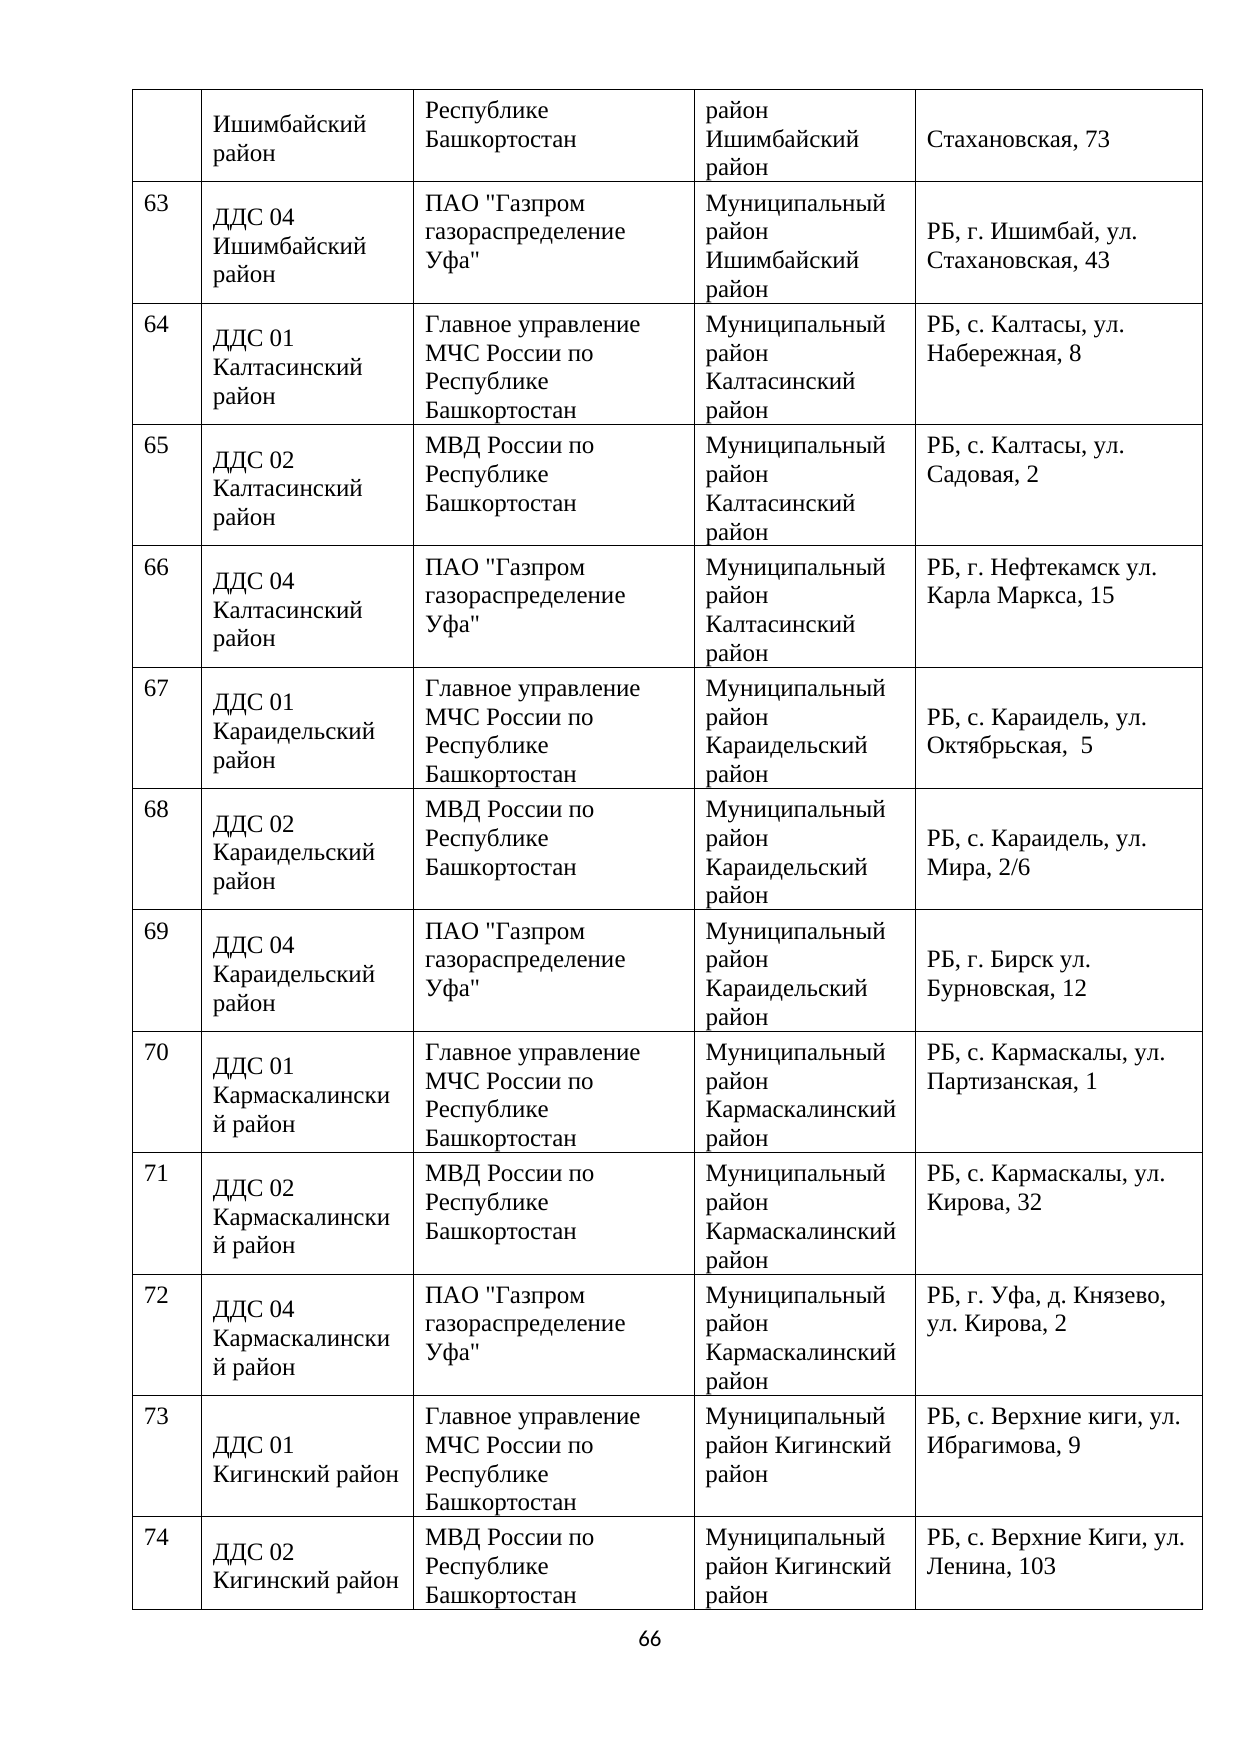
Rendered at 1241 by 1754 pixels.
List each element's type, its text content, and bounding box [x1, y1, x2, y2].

table_cell Муниципальный район Кармаскалинский район [695, 1275, 915, 1395]
table_cell ДДС 01 Кармаскалинский район [202, 1032, 413, 1152]
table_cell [414, 1396, 694, 1516]
table_cell [133, 910, 201, 1031]
table_cell РБ, с. Караидель, ул. Октябрьская, 5 [916, 668, 1202, 788]
table_cell Главное управление МЧС России по Республике Башкортостан [414, 1032, 694, 1152]
table_cell Муниципальный район Кармаскалинский район [695, 1032, 915, 1152]
table_cell МВД России по Республике Башкортостан [414, 789, 694, 909]
table_cell МВД России по Республике Башкортостан [414, 1517, 694, 1609]
table_cell [133, 90, 201, 181]
table_cell Муниципальный район Кармаскалинский район [695, 1153, 915, 1273]
table_cell РБ, с. Калтасы, ул. Набережная, 8 [916, 304, 1202, 424]
table_cell ПАО "Газпром газораспределение Уфа" [414, 910, 694, 1031]
table_cell РБ, с. Калтасы, ул. Садовая, 2 [916, 425, 1202, 545]
table_cell [133, 1396, 201, 1516]
table_cell [133, 668, 201, 788]
table_cell ДДС 04 Ишимбайский район [202, 182, 413, 303]
table_cell РБ, с. Кармаскалы, ул. Партизанская, 1 [916, 1032, 1202, 1152]
table_cell ДДС 02 Кигинский район [202, 1517, 413, 1609]
table_cell [133, 1517, 201, 1609]
table_cell Муниципальный район Ишимбайский район [695, 182, 915, 303]
table_cell ДДС 01 Калтасинский район [202, 304, 413, 424]
table_cell РБ, с. Кармаскалы, ул. Кирова, 32 [916, 1153, 1202, 1273]
table_cell [133, 789, 201, 909]
table_cell [133, 425, 201, 545]
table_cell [414, 90, 694, 181]
table_cell РБ, с. Караидель, ул. Мира, 2/6 [916, 789, 1202, 909]
table_cell РБ, г. Уфа, д. Князево, ул. Кирова, 2 [916, 1275, 1202, 1395]
table_cell РБ, г. Бирск ул. Бурновская, 12 [916, 910, 1202, 1031]
table_cell ДДС 02 Караидельский район [202, 789, 413, 909]
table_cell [695, 90, 915, 181]
table_cell [133, 1275, 201, 1395]
table_cell [133, 1153, 201, 1273]
table_cell ДДС 02 Калтасинский район [202, 425, 413, 545]
table_cell ДДС 02 Кармаскалинский район [202, 1153, 413, 1273]
table_cell Главное управление МЧС России по Республике Башкортостан [414, 668, 694, 788]
table_cell РБ, с. Верхние киги, ул. Ибрагимова, 9 [916, 1396, 1202, 1516]
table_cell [916, 90, 1202, 181]
table_cell ПАО "Газпром газораспределение Уфа" [414, 182, 694, 303]
table_cell ДДС 01 Караидельский район [202, 668, 413, 788]
table_cell Муниципальный район Кигинский район [695, 1396, 915, 1516]
table_cell ДДС 04 Караидельский район [202, 910, 413, 1031]
table_cell Муниципальный район Караидельский район [695, 668, 915, 788]
table_cell ПАО "Газпром газораспределение Уфа" [414, 546, 694, 667]
table_cell Муниципальный район Калтасинский район [695, 546, 915, 667]
table_cell [133, 1032, 201, 1152]
table_cell ДДС 04 Кармаскалинский район [202, 1275, 413, 1395]
table_cell РБ, с. Верхние Киги, ул. Ленина, 103 [916, 1517, 1202, 1609]
table_cell ДДС 01 Кигинский район [202, 1396, 413, 1516]
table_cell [202, 90, 413, 181]
table_cell ДДС 04 Калтасинский район [202, 546, 413, 667]
table_cell МВД России по Республике Башкортостан [414, 1153, 694, 1273]
table_cell Главное управление МЧС России по Республике Башкортостан [414, 304, 694, 424]
table_cell [133, 546, 201, 667]
table_cell Муниципальный район Караидельский район [695, 789, 915, 909]
table_cell РБ, г. Нефтекамск ул. Карла Маркса, 15 [916, 546, 1202, 667]
table_cell Муниципальный район Калтасинский район [695, 425, 915, 545]
table_cell [133, 182, 201, 303]
table_cell Муниципальный район Караидельский район [695, 910, 915, 1031]
table_cell МВД России по Республике Башкортостан [414, 425, 694, 545]
table_cell РБ, г. Ишимбай, ул. Стахановская, 43 [916, 182, 1202, 303]
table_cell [695, 1517, 915, 1609]
table_cell [133, 304, 201, 424]
table_cell ПАО "Газпром газораспределение Уфа" [414, 1275, 694, 1395]
table_cell Муниципальный район Калтасинский район [695, 304, 915, 424]
